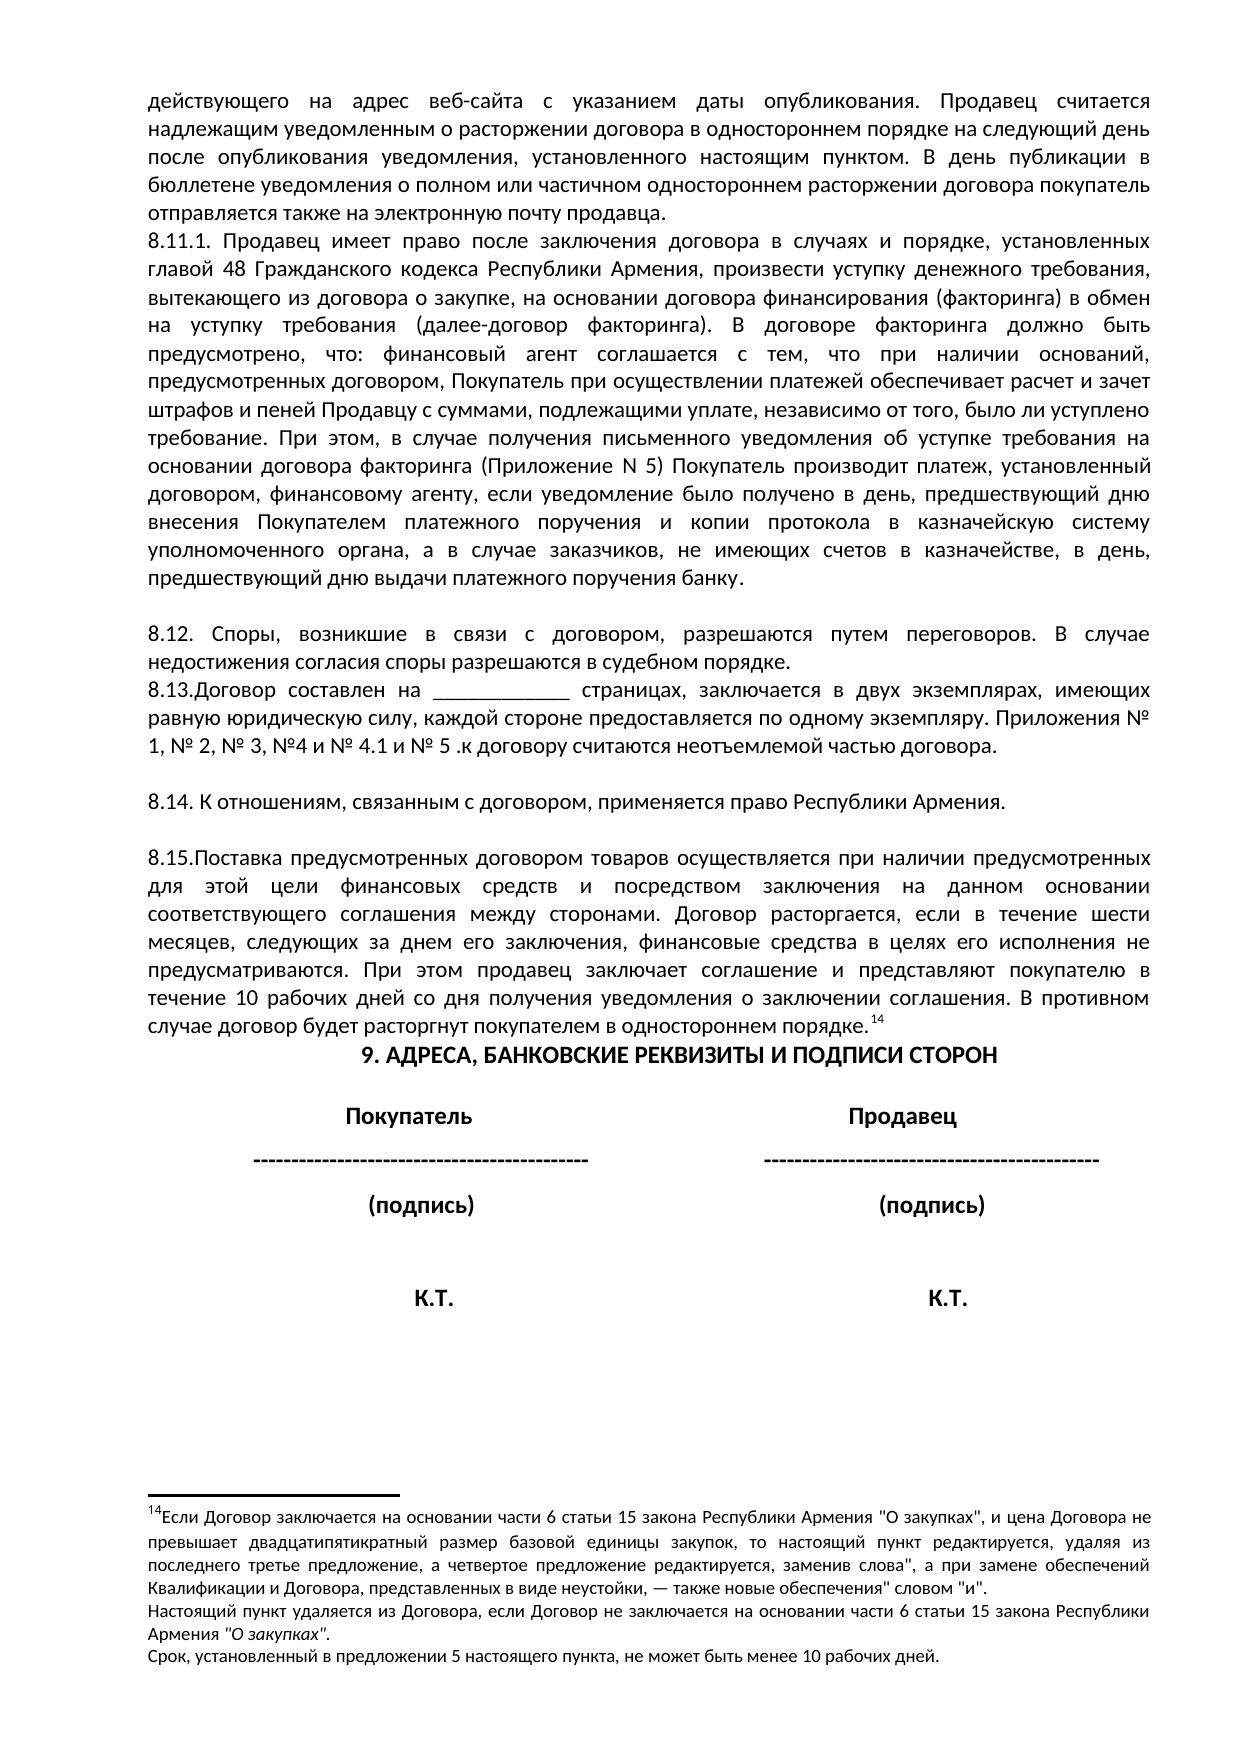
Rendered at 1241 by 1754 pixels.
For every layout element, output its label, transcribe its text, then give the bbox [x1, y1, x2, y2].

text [148, 86, 1152, 227]
text 9. АДРЕСА, БАНКОВСКИЕ РЕКВИЗИТЫ И ПОДПИСИ СТОРОН [148, 1039, 1152, 1070]
text 8.12. Споры, возникшие в связи с договором, разрешаются путем переговоров. В случае недостижения согласия споры разрешаются в судебном порядке. [148, 619, 1152, 675]
text 8.11.1. Продавец имеет право после заключения договора в случаях и порядке, установленных главой 48 Гражданского кодекса Республики Армения, произвести уступку денежного требования, вытекающего из договора о закупке, на основании договора финансирования (факторинга) в обмен на уступку требования (далее-договор факторинга). В договоре факторинга должно быть предусмотрено, что: финансовый агент соглашается с тем, что при наличии оснований, предусмотренных договором, Покупатель при осуществлении платежей обеспечивает расчет и зачет штрафов и пеней Продавцу с суммами, подлежащими уплате, независимо от того, было ли уступлено требование. При этом, в случае получения письменного уведомления об уступке требования на основании договора факторинга (Приложение N 5) Покупатель производит платеж, установленный договором, финансовому агенту, если уведомление было получено в день, предшествующий дню внесения Покупателем платежного поручения и копии протокола в казначейскую систему уполномоченного органа, а в случае заказчиков, не имеющих счетов в казначействе, в день, предшествующий дню выдачи платежного поручения банку. [148, 227, 1152, 591]
text 8.15.Поставка предусмотренных договором товаров осуществляется при наличии предусмотренных для этой цели финансовых средств и посредством заключения на данном основании соответствующего соглашения между сторонами. Договор расторгается, если в течение шести месяцев, следующих за днем его заключения, финансовые средства в целях его исполнения не предусматриваются. При этом продавец заключает соглашение и представляют покупателю в течение 10 рабочих дней со дня получения уведомления о заключении соглашения. В противном случае договор будет расторгнут покупателем в одностороннем порядке. [148, 843, 1152, 1039]
table_header К.Т. [662, 1282, 1176, 1327]
table_cell -------------------------------------------- (подпись) [136, 1144, 647, 1251]
table_header К.Т. [148, 1282, 662, 1327]
table_cell -------------------------------------------- (подпись) [647, 1144, 1158, 1251]
text 8.14. К отношениям, связанным с договором, применяется право Республики Армения. [148, 787, 1152, 815]
text 8.13.Договор составлен на ____________ страницах, заключается в двух экземплярах, имеющих равную юридическую силу, каждой стороне предоставляется по одному экземпляру. Приложения № 1, № 2, № 3, №4 и № 4.1 и № 5 .к договору считаются неотъемлемой частью договора. [148, 675, 1152, 759]
table_header Покупатель [136, 1100, 647, 1144]
table_header Продавец [647, 1100, 1158, 1144]
